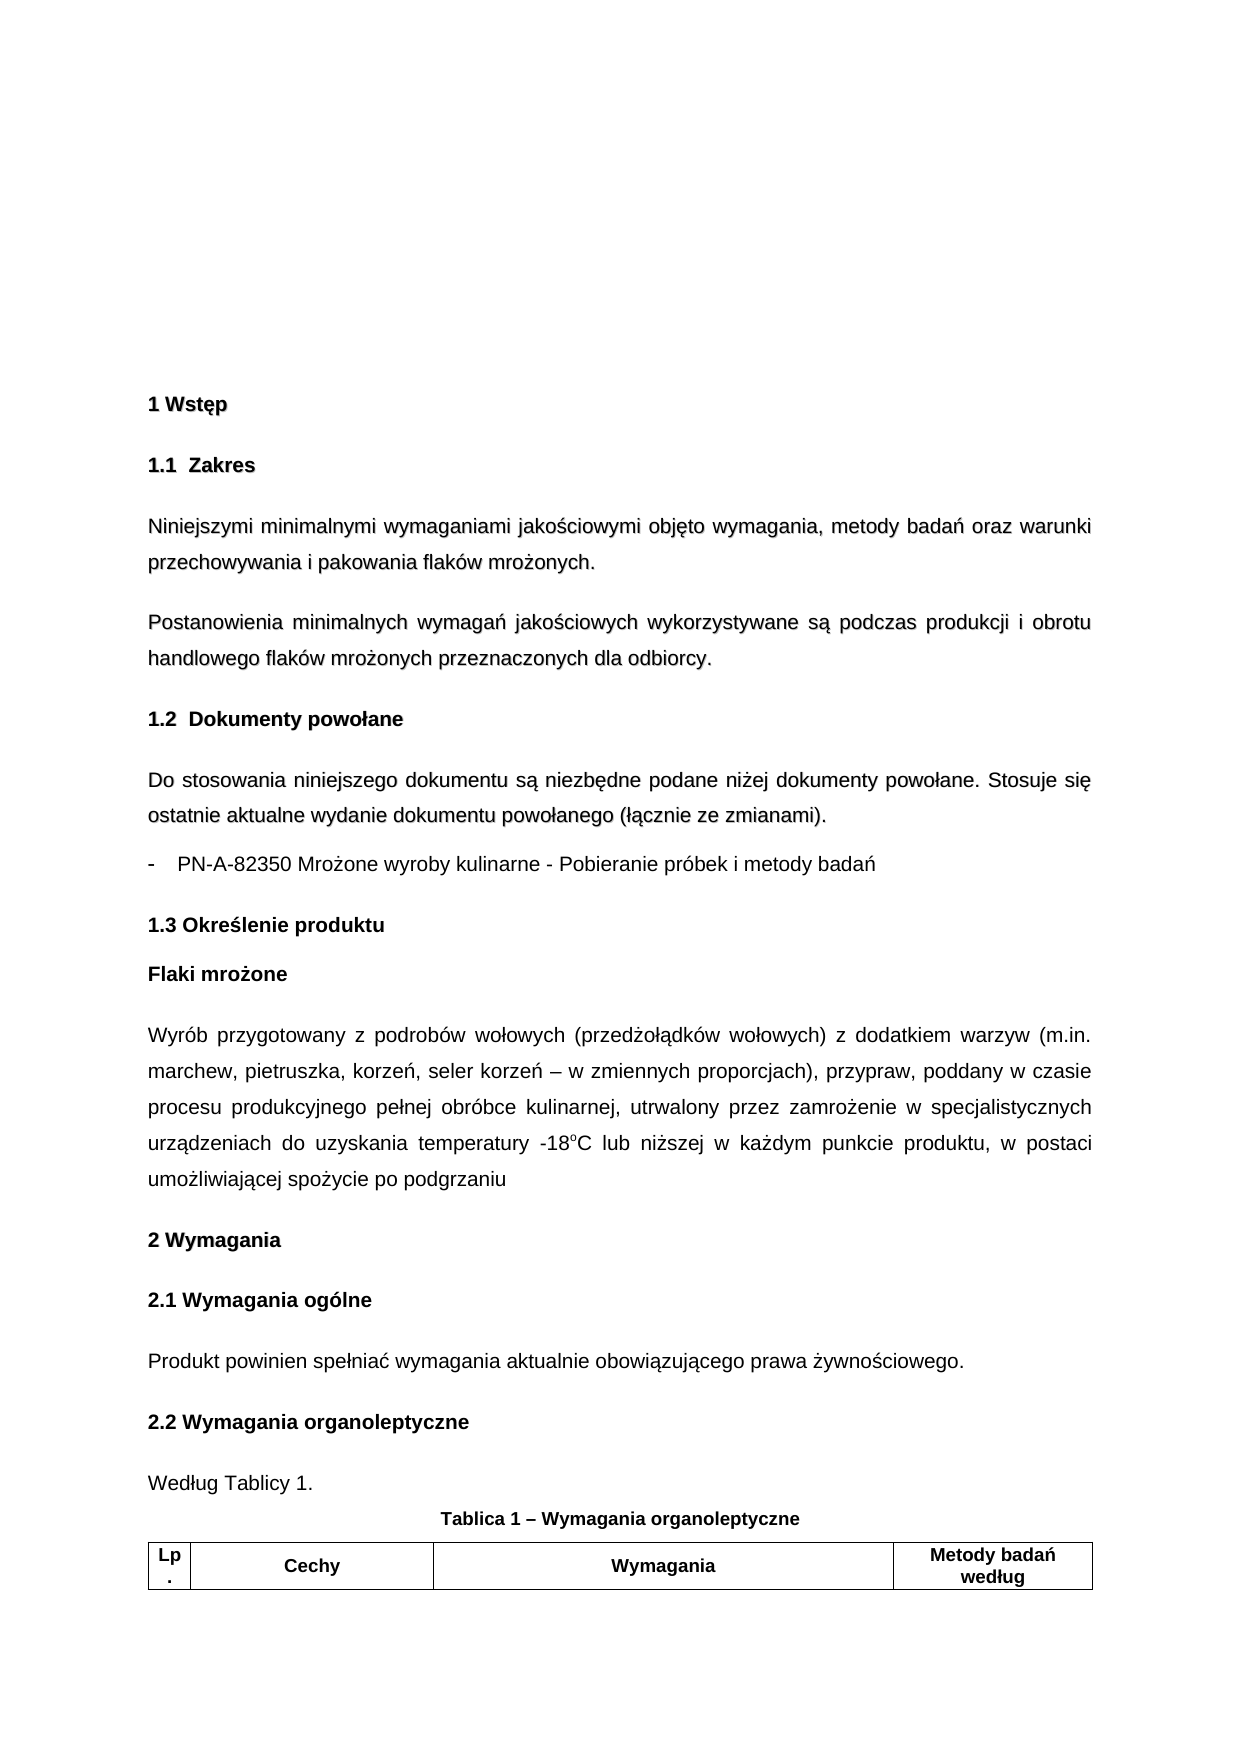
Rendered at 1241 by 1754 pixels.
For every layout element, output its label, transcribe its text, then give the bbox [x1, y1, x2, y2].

table_header Metody badań według [894, 1543, 1092, 1588]
text Do stosowania niniejszego dokumentu są niezbędne podane niżej dokumenty powołane. Stosuje się ostatnie aktualne wydanie dokumentu powołanego (łącznie ze zmianami). [148, 767, 1093, 827]
text Wyrób przygotowany z podrobów wołowych (przedżołądków wołowych) z dodatkiem warzyw (m.in. marchew, pietruszka, korzeń, seler korzeń – w zmiennych proporcjach), przypraw, poddany w czasie procesu produkcyjnego pełnej obróbce kulinarnej, utrwalony przez zamrożenie w specjalistycznych urządzeniach do uzyskania temperatury -18oC lub niższej w każdym punkcie produktu, w postaci umożliwiającej spożycie po podgrzaniu [148, 1023, 1093, 1190]
text 2.1 Wymagania ogólne [148, 1288, 1093, 1312]
text 2 Wymagania [148, 1227, 1093, 1251]
text 1.3 Określenie produktu [148, 913, 1093, 937]
subtitle Tablica 1 – Wymagania organoleptyczne [148, 1508, 1093, 1529]
text 1 Wstęp [148, 392, 1093, 416]
list PN-A-82350 Mrożone wyroby kulinarne - Pobieranie próbek i metody badań [148, 852, 1093, 876]
table_header Wymagania [434, 1543, 893, 1588]
text Produkt powinien spełniać wymagania aktualnie obowiązującego prawa żywnościowego. [148, 1349, 1093, 1373]
text Według Tablicy 1. [148, 1471, 1093, 1495]
text Postanowienia minimalnych wymagań jakościowych wykorzystywane są podczas produkcji i obrotu handlowego flaków mrożonych przeznaczonych dla odbiorcy. [148, 609, 1093, 669]
text 2.2 Wymagania organoleptyczne [148, 1410, 1093, 1434]
text Niniejszymi minimalnymi wymaganiami jakościowymi objęto wymagania, metody badań oraz warunki przechowywania i pakowania flaków mrożonych. [148, 514, 1093, 574]
list Dokumenty powołane [148, 706, 1093, 730]
table_header Cechy [191, 1543, 433, 1588]
text Flaki mrożone [148, 962, 1093, 986]
table_header Lp. [149, 1543, 190, 1588]
list Zakres [148, 453, 1093, 477]
